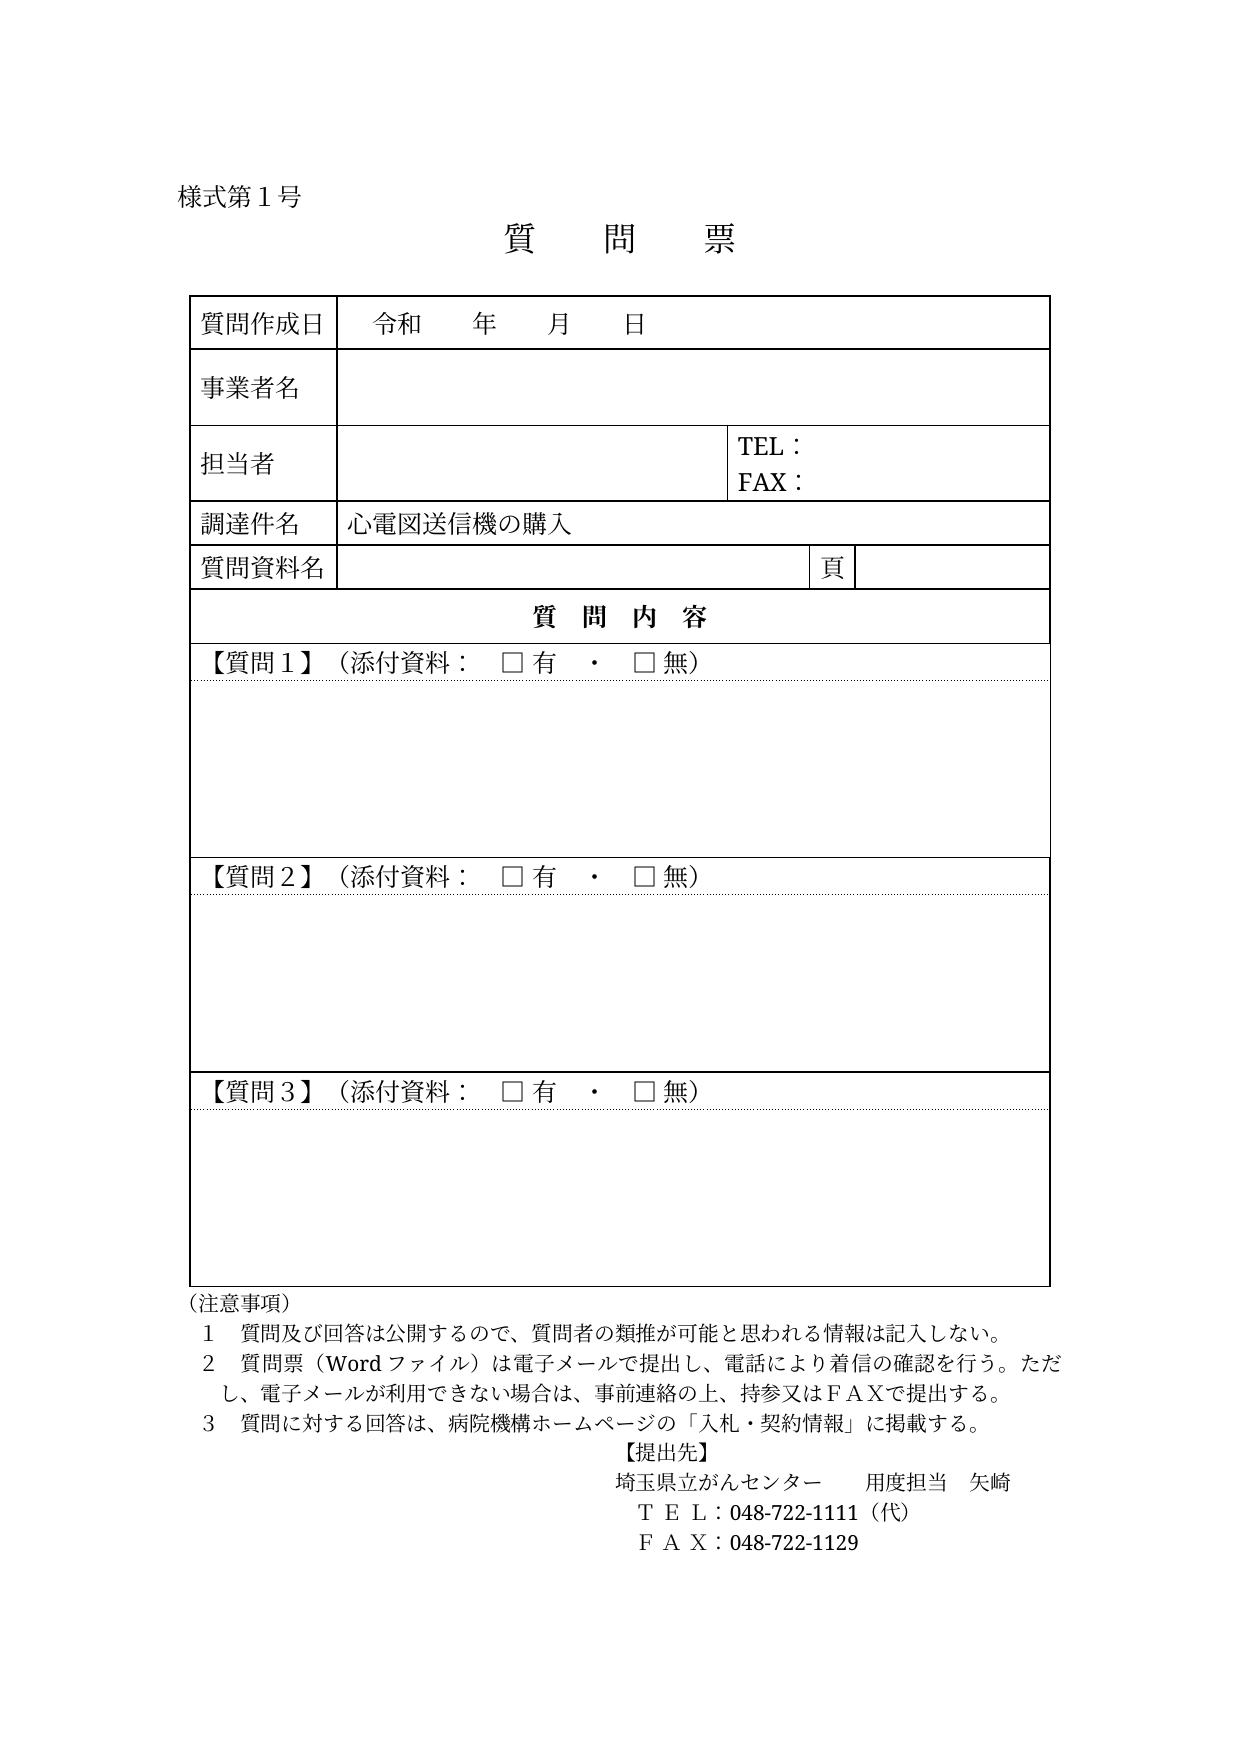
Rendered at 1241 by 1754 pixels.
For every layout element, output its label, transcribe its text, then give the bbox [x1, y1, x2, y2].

table_cell 頁 [810, 546, 854, 588]
table_cell 【質問３】（添付資料： □ 有 ・ □ 無） [191, 1073, 1049, 1108]
table_cell 心電図送信機の購入 [338, 502, 1049, 544]
text 様式第１号 [177, 177, 1063, 213]
table_header 令和 年 月 日 [338, 297, 1049, 348]
table_cell 担当者 [191, 426, 336, 500]
text ２ 質問票（Wordファイル）は電子メールで提出し、電話により着信の確認を行う。ただし、電子メールが利用できない場合は、事前連絡の上、持参又はＦＡＸで提出する。 [177, 1347, 1063, 1407]
table_cell 質 問 内 容 [191, 590, 1049, 643]
table_cell [191, 1109, 1049, 1286]
table_cell 【質問２】（添付資料： □ 有 ・ □ 無） [191, 858, 1049, 894]
table_cell 質問資料名 [191, 546, 336, 588]
table_cell [856, 546, 1049, 588]
text 【提出先】 [177, 1437, 1063, 1467]
table_header 質問作成日 [191, 297, 336, 348]
table_cell 【質問１】（添付資料： □ 有 ・ □ 無） [191, 644, 1050, 679]
table_cell [338, 546, 809, 588]
table_cell [191, 894, 1049, 1071]
table_cell 調達件名 [191, 502, 336, 544]
text １ 質問及び回答は公開するので、質問者の類推が可能と思われる情報は記入しない。 [177, 1317, 1063, 1347]
text Ｆ Ａ Ｘ：048-722-1129 [177, 1527, 1063, 1557]
table_cell [191, 680, 1050, 857]
text Ｔ Ｅ Ｌ：048-722-1111（代） [177, 1497, 1063, 1527]
table_cell 事業者名 [191, 350, 336, 424]
text 埼玉県立がんセンター 用度担当 矢崎 [177, 1467, 1063, 1497]
text ３ 質問に対する回答は、病院機構ホームページの「入札・契約情報」に掲載する。 [177, 1407, 1063, 1437]
text （注意事項） [177, 1287, 1063, 1317]
table_cell [338, 426, 727, 500]
table_cell TEL： FAX： [728, 426, 1049, 500]
text 質 問 票 [177, 213, 1063, 261]
table_cell [338, 350, 1049, 424]
